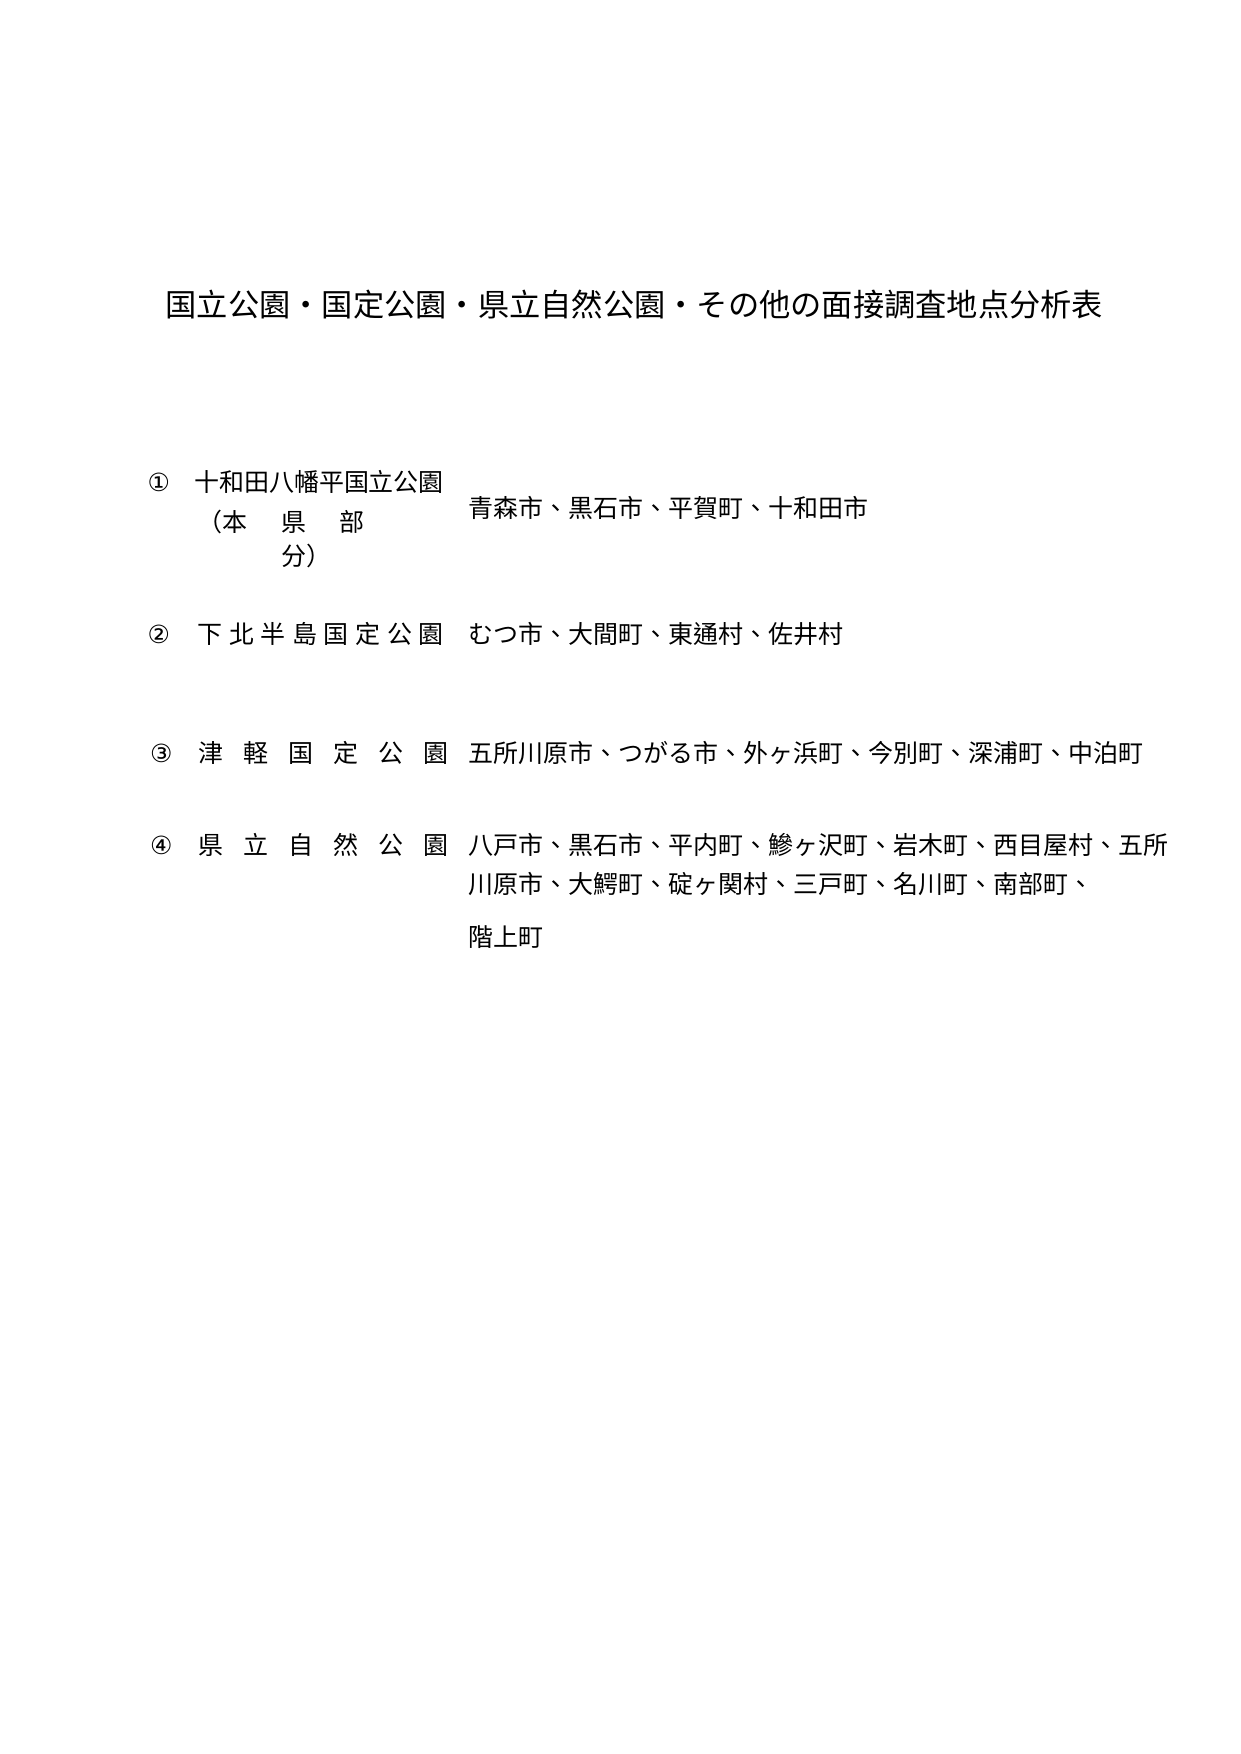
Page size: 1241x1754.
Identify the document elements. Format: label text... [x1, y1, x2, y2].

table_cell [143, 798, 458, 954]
text （本 県 部 分） [197, 505, 448, 573]
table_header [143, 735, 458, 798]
text ② 下 北 半 島 国 定 公 園 むつ市、大間町、東通村、佐井村 [147, 617, 1186, 651]
subtitle 国立公園・国定公園・県立自然公園・その他の面接調査地点分析表 [165, 283, 1186, 326]
text 青森市、黒石市、平賀町、十和田市 [468, 491, 1186, 525]
text ① 十和田八幡平国立公園 [147, 465, 448, 499]
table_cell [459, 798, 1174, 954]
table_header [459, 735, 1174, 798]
